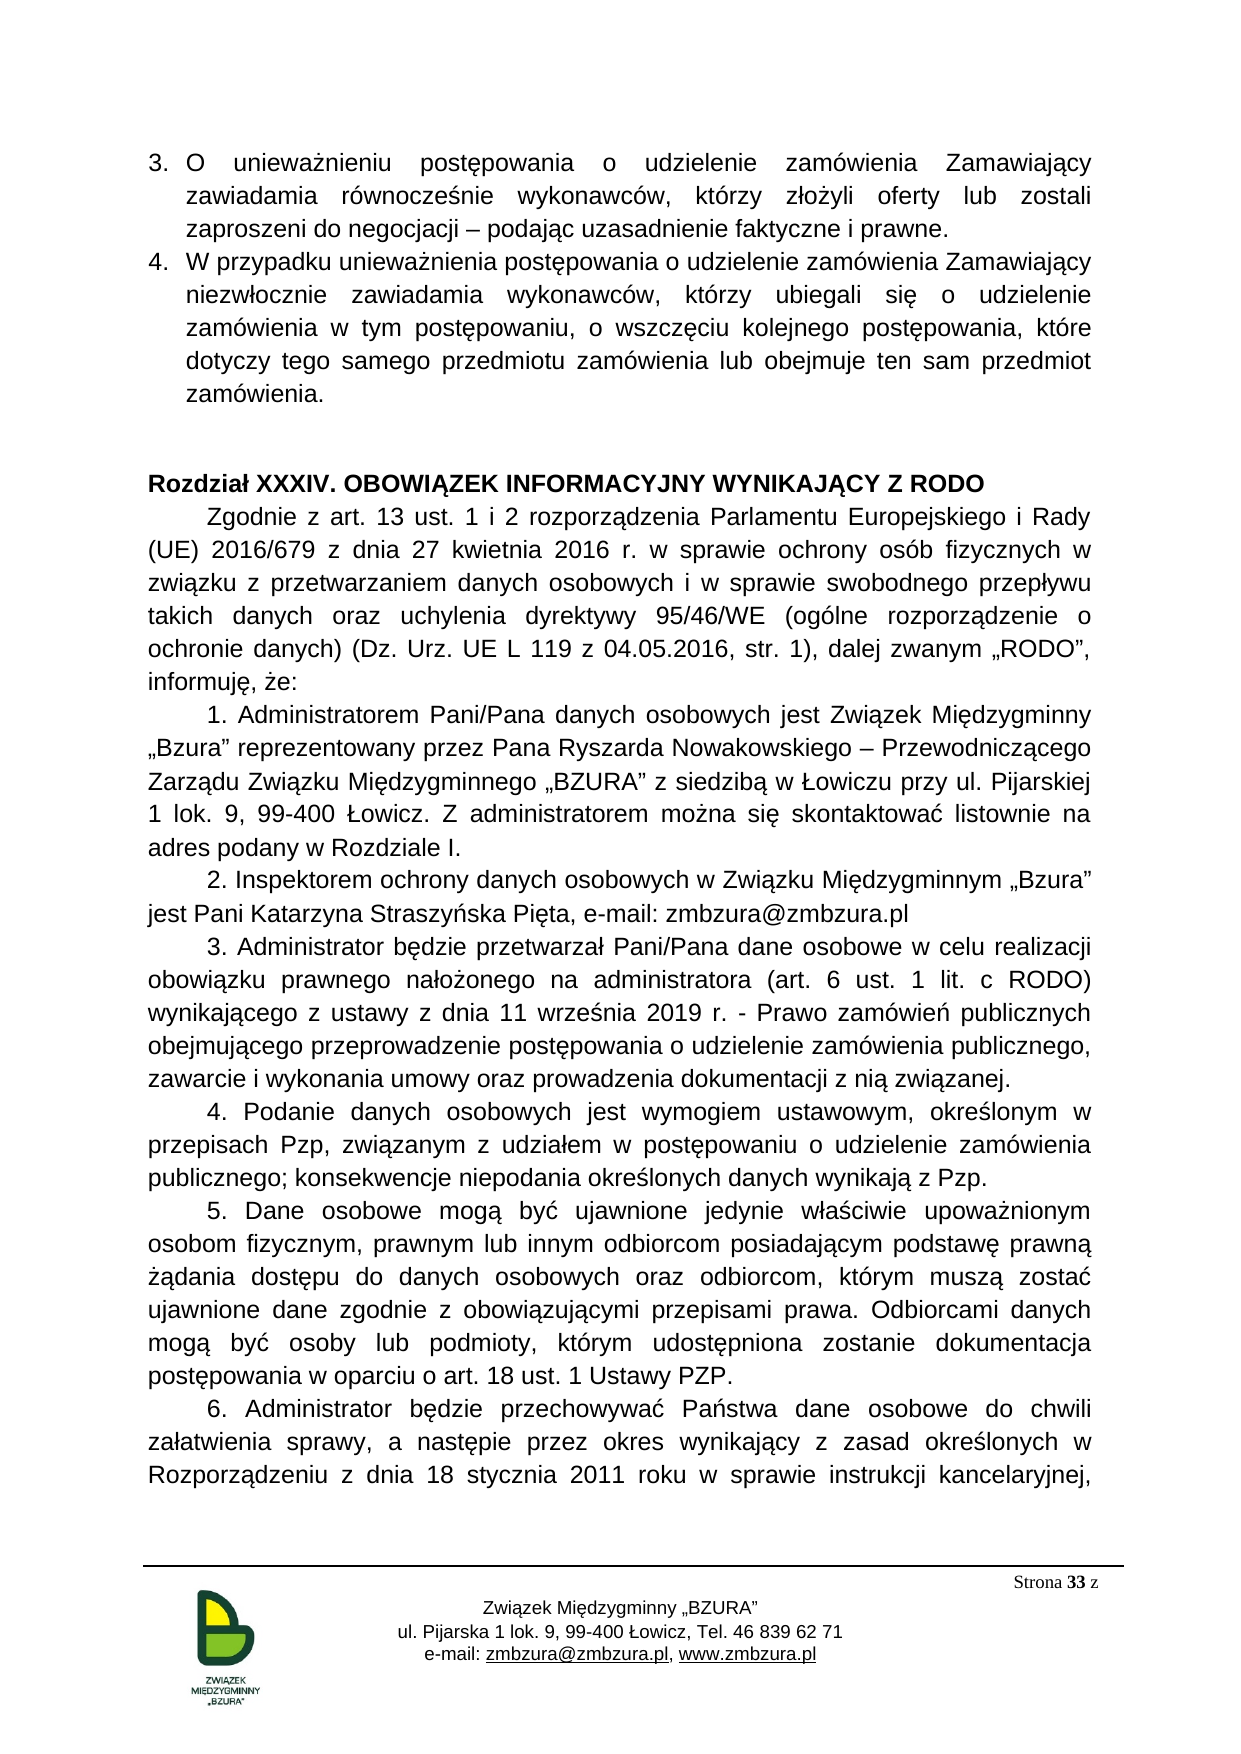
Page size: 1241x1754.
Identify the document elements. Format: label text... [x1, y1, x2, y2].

list W przypadku unieważnienia postępowania o udzielenie zamówienia Zamawiający niezwłocznie zawiadamia wykonawców, którzy ubiegali się o udzielenie zamówienia w tym postępowaniu, o wszczęciu kolejnego postępowania, które dotyczy tego samego przedmiotu zamówienia lub obejmuje ten sam przedmiot zamówienia. [148, 247, 1093, 407]
list O unieważnieniu postępowania o udzielenie zamówienia Zamawiający zawiadamia równocześnie wykonawców, którzy złożyli oferty lub zostali zaproszeni do negocjacji – podając uzasadnienie faktyczne i prawne. [148, 148, 1093, 242]
text 4. Podanie danych osobowych jest wymogiem ustawowym, określonym w przepisach Pzp, związanym z udziałem w postępowaniu o udzielenie zamówienia publicznego; konsekwencje niepodania określonych danych wynikają z Pzp. [148, 1097, 1093, 1191]
text 1. Administratorem Pani/Pana danych osobowych jest Związek Międzygminny „Bzura” reprezentowany przez Pana Ryszarda Nowakowskiego – Przewodniczącego Zarządu Związku Międzygminnego „BZURA” z siedzibą w Łowiczu przy ul. Pijarskiej 1 lok. 9, 99-400 Łowicz. Z administratorem można się skontaktować listownie na adres podany w Rozdziale I. [148, 700, 1093, 861]
text 2. Inspektorem ochrony danych osobowych w Związku Międzygminnym „Bzura” jest Pani Katarzyna Straszyńska Pięta, e-mail: zmbzura@zmbzura.pl [148, 866, 1093, 927]
text Rozdział XXXIV. OBOWIĄZEK INFORMACYJNY WYNIKAJĄCY Z RODO [148, 469, 1093, 498]
picture [186, 1582, 264, 1714]
text Zgodnie z art. 13 ust. 1 i 2 rozporządzenia Parlamentu Europejskiego i Rady (UE) 2016/679 z dnia 27 kwietnia 2016 r. w sprawie ochrony osób fizycznych w związku z przetwarzaniem danych osobowych i w sprawie swobodnego przepływu takich danych oraz uchylenia dyrektywy 95/46/WE (ogólne rozporządzenie o ochronie danych) (Dz. Urz. UE L 119 z 04.05.2016, str. 1), dalej zwanym „RODO”, informuję, że: [148, 502, 1093, 696]
text 3. Administrator będzie przetwarzał Pani/Pana dane osobowe w celu realizacji obowiązku prawnego nałożonego na administratora (art. 6 ust. 1 lit. c RODO) wynikającego z ustawy z dnia 11 września 2019 r. - Prawo zamówień publicznych obejmującego przeprowadzenie postępowania o udzielenie zamówienia publicznego, zawarcie i wykonania umowy oraz prowadzenia dokumentacji z nią związanej. [148, 932, 1093, 1092]
text 5. Dane osobowe mogą być ujawnione jedynie właściwie upoważnionym osobom fizycznym, prawnym lub innym odbiorcom posiadającym podstawę prawną żądania dostępu do danych osobowych oraz odbiorcom, którym muszą zostać ujawnione dane zgodnie z obowiązującymi przepisami prawa. Odbiorcami danych mogą być osoby lub podmioty, którym udostępniona zostanie dokumentacja postępowania w oparciu o art. 18 ust. 1 Ustawy PZP. [148, 1196, 1093, 1389]
